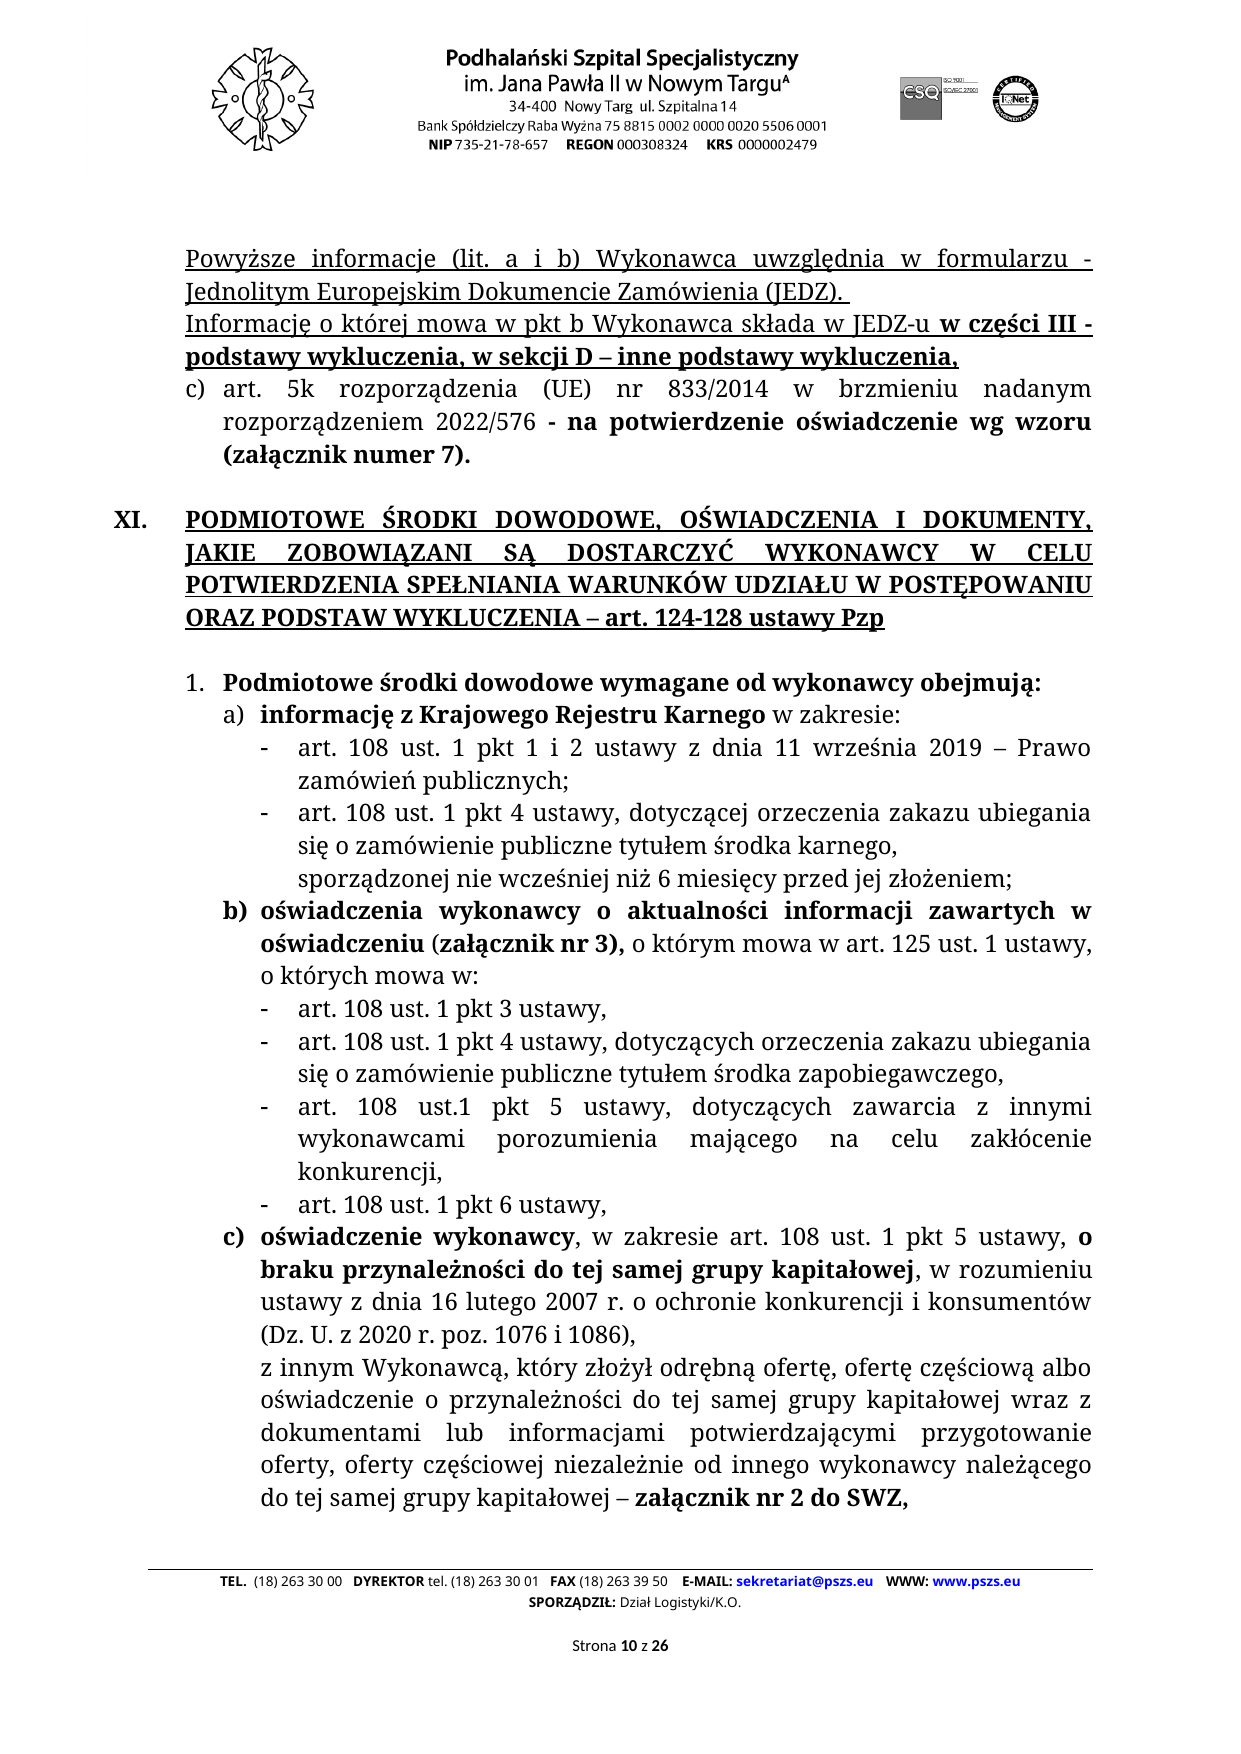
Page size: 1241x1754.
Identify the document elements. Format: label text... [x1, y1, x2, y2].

picture [84, 14, 1161, 183]
list art. 5k rozporządzenia (UE) nr 833/2014 w brzmieniu nadanym rozporządzeniem 2022/576 - na potwierdzenie oświadczenie wg wzoru (załącznik numer 7). [185, 372, 1093, 470]
list sporządzonej nie wcześniej niż 6 miesięcy przed jej złożeniem; [298, 861, 1093, 894]
list PODMIOTOWE ŚRODKI DOWODOWE, OŚWIADCZENIA I DOKUMENTY, JAKIE ZOBOWIĄZANI SĄ DOSTARCZYĆ WYKONAWCY W CELU POTWIERDZENIA SPEŁNIANIA WARUNKÓW UDZIAŁU W POSTĘPOWANIU ORAZ PODSTAW WYKLUCZENIA – art. 124-128 ustawy Pzp [148, 503, 1093, 633]
list art. 108 ust. 1 pkt 3 ustawy, [260, 992, 1093, 1024]
list art. 108 ust. 1 pkt 6 ustawy, [260, 1187, 1093, 1220]
list art. 108 ust.1 pkt 5 ustawy, dotyczących zawarcia z innymi wykonawcami porozumienia mającego na celu zakłócenie konkurencji, [260, 1089, 1093, 1187]
text Informację o której mowa w pkt b Wykonawca składa w JEDZ-u w części III - podstawy wykluczenia, w sekcji D – inne podstawy wykluczenia, [185, 337, 1093, 372]
text Powyższe informacje (lit. a i b) Wykonawca uwzględnia w formularzu - Jednolitym Europejskim Dokumencie Zamówienia (JEDZ). [185, 242, 1093, 269]
list oświadczenia wykonawcy o aktualności informacji zawartych w oświadczeniu (załącznik nr 3), o którym mowa w art. 125 ust. 1 ustawy, o których mowa w: [223, 894, 1093, 992]
list Podmiotowe środki dowodowe wymagane od wykonawcy obejmują: [185, 666, 1093, 698]
list informację z Krajowego Rejestru Karnego w zakresie: [223, 698, 1093, 731]
text Informację o której mowa w pkt b Wykonawca składa w JEDZ-u w części III - podstawy wykluczenia, w sekcji D – inne podstawy wykluczenia, [185, 307, 1093, 335]
list z innym Wykonawcą, który złożył odrębną ofertę, ofertę częściową albo oświadczenie o przynależności do tej samej grupy kapitałowej wraz z dokumentami lub informacjami potwierdzającymi przygotowanie oferty, oferty częściowej niezależnie od innego wykonawcy należącego do tej samej grupy kapitałowej – załącznik nr 2 do SWZ, [260, 1350, 1093, 1513]
list art. 108 ust. 1 pkt 1 i 2 ustawy z dnia 11 września 2019 – Prawo zamówień publicznych; [260, 731, 1093, 796]
list art. 108 ust. 1 pkt 4 ustawy, dotyczących orzeczenia zakazu ubiegania się o zamówienie publiczne tytułem środka zapobiegawczego, [260, 1024, 1093, 1089]
list oświadczenie wykonawcy, w zakresie art. 108 ust. 1 pkt 5 ustawy, o braku przynależności do tej samej grupy kapitałowej, w rozumieniu ustawy z dnia 16 lutego 2007 r. o ochronie konkurencji i konsumentów (Dz. U. z 2020 r. poz. 1076 i 1086), [223, 1220, 1093, 1350]
list art. 108 ust. 1 pkt 4 ustawy, dotyczącej orzeczenia zakazu ubiegania się o zamówienie publiczne tytułem środka karnego, [260, 796, 1093, 861]
text Powyższe informacje (lit. a i b) Wykonawca uwzględnia w formularzu - Jednolitym Europejskim Dokumencie Zamówienia (JEDZ). [185, 271, 1093, 307]
